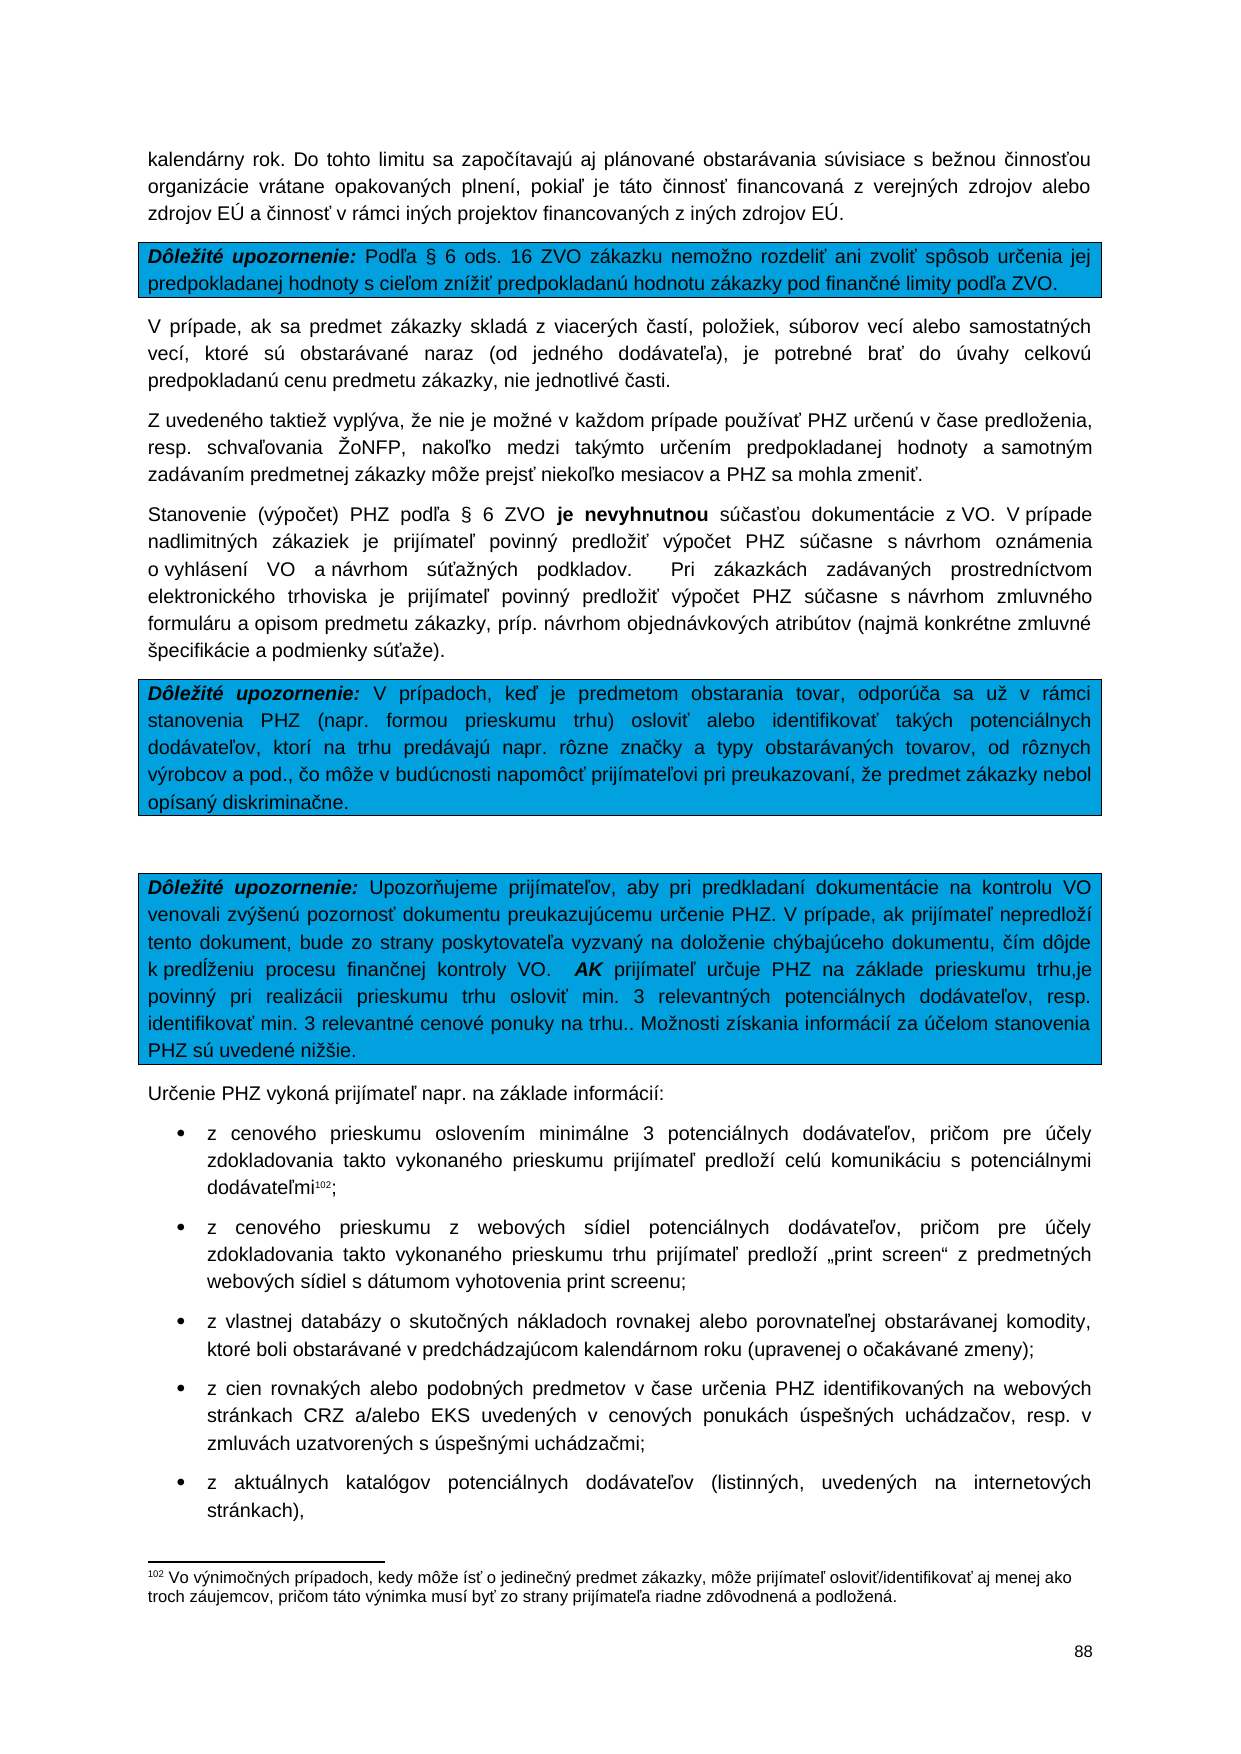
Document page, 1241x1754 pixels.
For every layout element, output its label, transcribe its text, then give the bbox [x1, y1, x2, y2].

text z aktuálnych katalógov potenciálnych dodávateľov (listinných, uvedených na internetových stránkach), [177, 1471, 1092, 1521]
text Dôležité upozornenie: V prípadoch, keď je predmetom obstarania tovar, odporúča sa už v rámci stanovenia PHZ (napr. formou prieskumu trhu) osloviť alebo identifikovať takých potenciálnych dodávateľov, ktorí na trhu predávajú napr. rôzne značky a typy obstarávaných tovarov, od rôznych výrobcov a pod., čo môže v budúcnosti napomôcť prijímateľovi pri preukazovaní, že predmet zákazky nebol opísaný diskriminačne. [139, 680, 1101, 815]
text Dôležité upozornenie: Podľa § 6 ods. 16 ZVO zákazku nemožno rozdeliť ani zvoliť spôsob určenia jej predpokladanej hodnoty s cieľom znížiť predpokladanú hodnotu zákazky pod finančné limity podľa ZVO. [139, 243, 1101, 297]
text Určenie PHZ vykoná prijímateľ napr. na základe informácií: [148, 1082, 1092, 1105]
text Stanovenie (výpočet) PHZ podľa § 6 ZVO je nevyhnutnou súčasťou dokumentácie z VO. V prípade nadlimitných zákaziek je prijímateľ povinný predložiť výpočet PHZ súčasne s návrhom oznámenia o vyhlásení VO a návrhom súťažných podkladov. Pri zákazkách zadávaných prostredníctvom elektronického trhoviska je prijímateľ povinný predložiť výpočet PHZ súčasne s návrhom zmluvného formuláru a opisom predmetu zákazky, príp. návrhom objednávkových atribútov (najmä konkrétne zmluvné špecifikácie a podmienky súťaže). [148, 503, 1092, 662]
text Dôležité upozornenie: Upozorňujeme prijímateľov, aby pri predkladaní dokumentácie na kontrolu VO venovali zvýšenú pozornosť dokumentu preukazujúcemu určenie PHZ. V prípade, ak prijímateľ nepredloží tento dokument, bude zo strany poskytovateľa vyzvaný na doloženie chýbajúceho dokumentu, čím dôjde k predĺženiu procesu finančnej kontroly VO. AK prijímateľ určuje PHZ na základe prieskumu trhu,je povinný pri realizácii prieskumu trhu osloviť min. 3 relevantných potenciálnych dodávateľov, resp. identifikovať min. 3 relevantné cenové ponuky na trhu.. Možnosti získania informácií za účelom stanovenia PHZ sú uvedené nižšie. [139, 874, 1101, 1064]
text z vlastnej databázy o skutočných nákladoch rovnakej alebo porovnateľnej obstarávanej komodity, ktoré boli obstarávané v predchádzajúcom kalendárnom roku (upravenej o očakávané zmeny); [177, 1310, 1092, 1360]
text z cenového prieskumu oslovením minimálne 3 potenciálnych dodávateľov, pričom pre účely zdokladovania takto vykonaného prieskumu prijímateľ predloží celú komunikáciu s potenciálnymi dodávateľmi; [177, 1122, 1092, 1199]
text z cien rovnakých alebo podobných predmetov v čase určenia PHZ identifikovaných na webových stránkach CRZ a/alebo EKS uvedených v cenových ponukách úspešných uchádzačov, resp. v zmluvách uzatvorených s úspešnými uchádzačmi; [177, 1377, 1092, 1454]
text Z uvedeného taktiež vyplýva, že nie je možné v každom prípade používať PHZ určenú v čase predloženia, resp. schvaľovania ŽoNFP, nakoľko medzi takýmto určením predpokladanej hodnoty a samotným zadávaním predmetnej zákazky môže prejsť niekoľko mesiacov a PHZ sa mohla zmeniť. [148, 409, 1092, 486]
text z cenového prieskumu z webových sídiel potenciálnych dodávateľov, pričom pre účely zdokladovania takto vykonaného prieskumu trhu prijímateľ predloží „print screen“ z predmetných webových sídiel s dátumom vyhotovenia print screenu; [177, 1216, 1092, 1293]
text V prípade, ak sa predmet zákazky skladá z viacerých častí, položiek, súborov vecí alebo samostatných vecí, ktoré sú obstarávané naraz (od jedného dodávateľa), je potrebné brať do úvahy celkovú predpokladanú cenu predmetu zákazky, nie jednotlivé časti. [148, 315, 1092, 392]
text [148, 148, 1092, 225]
